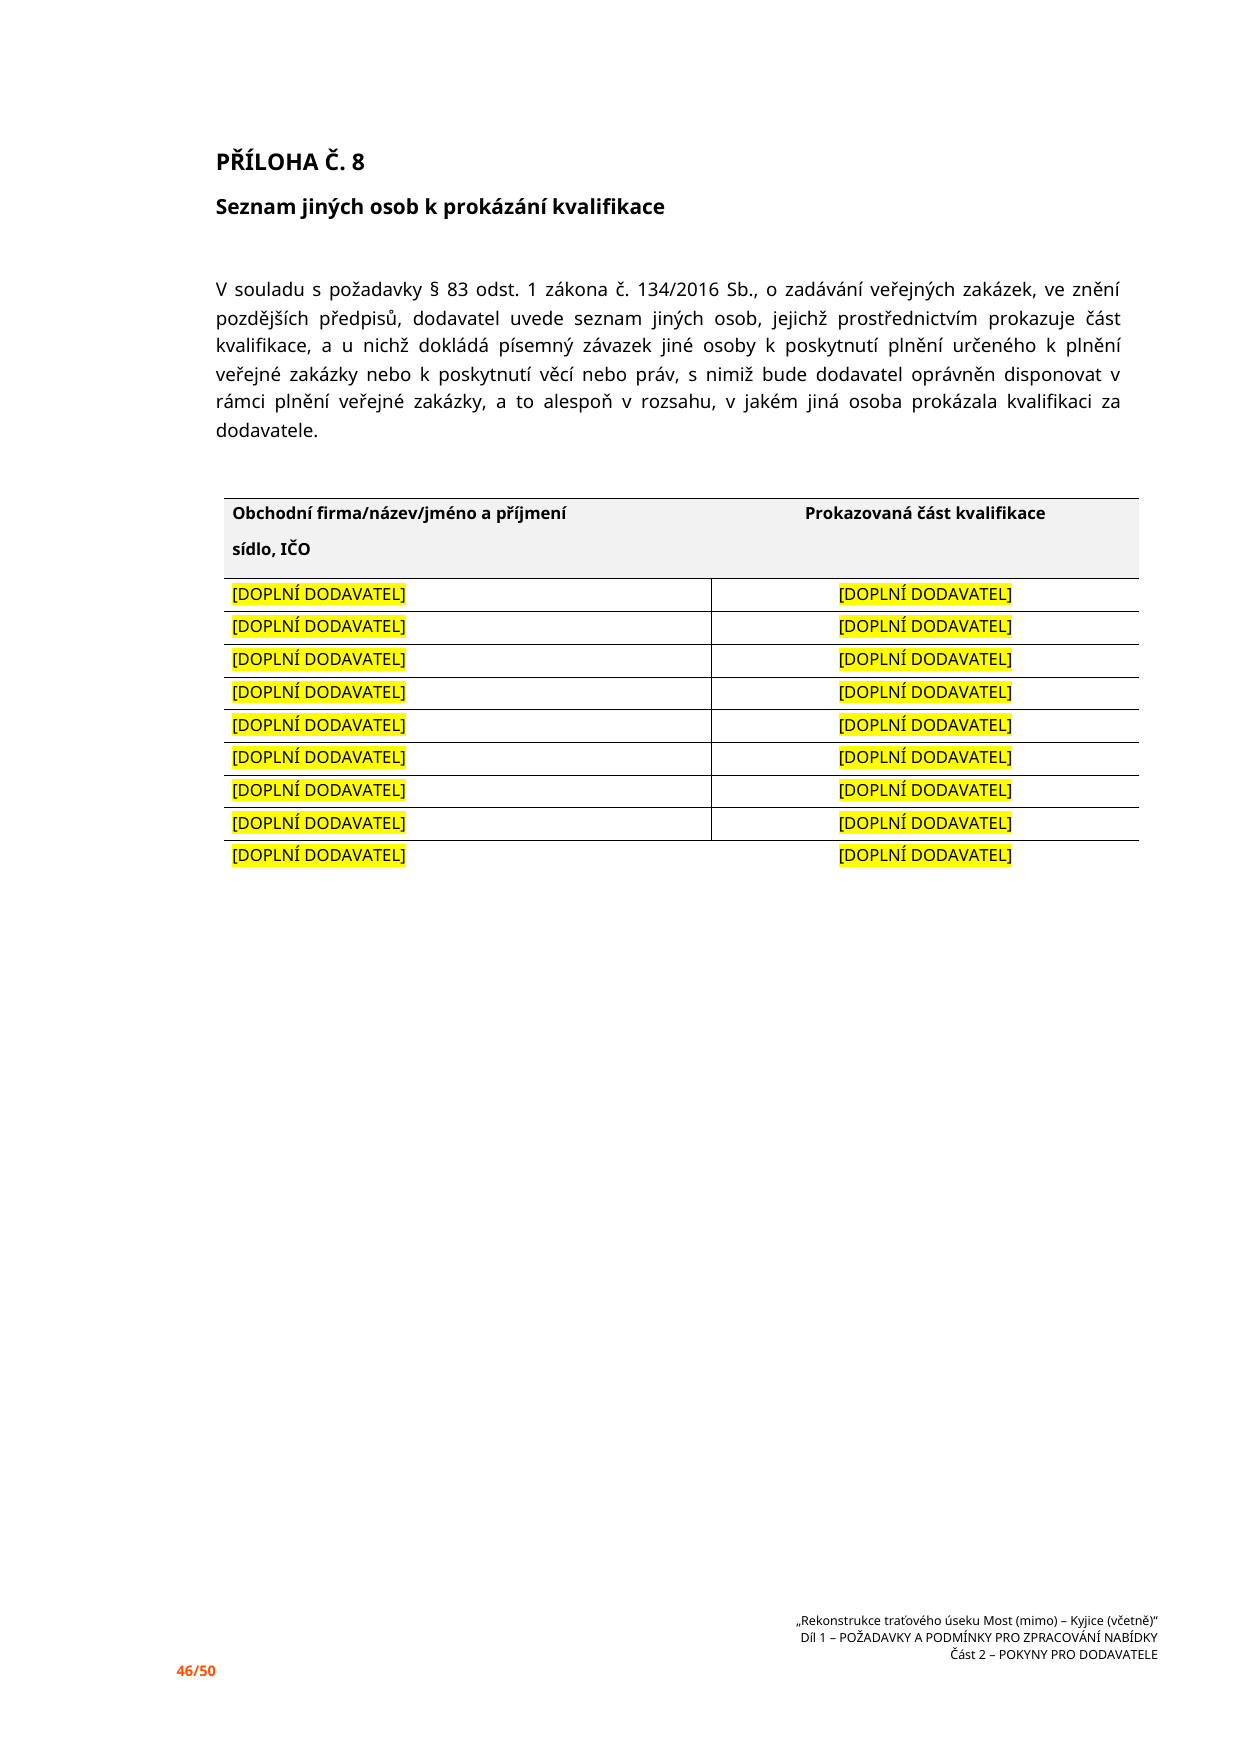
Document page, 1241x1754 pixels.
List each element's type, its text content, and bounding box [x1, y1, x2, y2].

table_cell [DOPLNÍ DODAVATEL] [711, 841, 1139, 873]
table_cell [DOPLNÍ DODAVATEL] [224, 710, 711, 742]
table_cell [DOPLNÍ DODAVATEL] [712, 612, 1139, 644]
table_cell [DOPLNÍ DODAVATEL] [712, 776, 1139, 807]
text Seznam jiných osob k prokázání kvalifikace [216, 192, 1122, 221]
table_header Obchodní firma/název/jméno a příjmení sídlo, IČO [224, 499, 711, 578]
table_cell [DOPLNÍ DODAVATEL] [224, 579, 711, 611]
table_header Prokazovaná část kvalifikace [711, 499, 1139, 578]
table_cell [DOPLNÍ DODAVATEL] [712, 743, 1139, 774]
table_cell [DOPLNÍ DODAVATEL] [224, 808, 711, 840]
text V souladu s požadavky § 83 odst. 1 zákona č. 134/2016 Sb., o zadávání veřejných zakázek, ve znění pozdějších předpisů, dodavatel uvede seznam jiných osob, jejichž prostřednictvím prokazuje část kvalifikace, a u nichž dokládá písemný závazek jiné osoby k poskytnutí plnění určeného k plnění veřejné zakázky nebo k poskytnutí věcí nebo práv, s nimiž bude dodavatel oprávněn disponovat v rámci plnění veřejné zakázky, a to alespoň v rozsahu, v jakém jiná osoba prokázala kvalifikaci za dodavatele. [216, 277, 1122, 442]
table_cell [DOPLNÍ DODAVATEL] [712, 645, 1139, 676]
table_cell [DOPLNÍ DODAVATEL] [224, 776, 711, 807]
table_cell [DOPLNÍ DODAVATEL] [224, 645, 711, 676]
table_cell [DOPLNÍ DODAVATEL] [712, 579, 1139, 611]
table_cell [DOPLNÍ DODAVATEL] [224, 612, 711, 644]
text Příloha č. 8 [216, 146, 1122, 177]
table_cell [DOPLNÍ DODAVATEL] [224, 678, 711, 709]
table_cell [DOPLNÍ DODAVATEL] [224, 841, 711, 873]
table_cell [DOPLNÍ DODAVATEL] [712, 678, 1139, 709]
table_cell [DOPLNÍ DODAVATEL] [712, 710, 1139, 742]
table_cell [DOPLNÍ DODAVATEL] [224, 743, 711, 774]
table_cell [DOPLNÍ DODAVATEL] [712, 808, 1139, 840]
